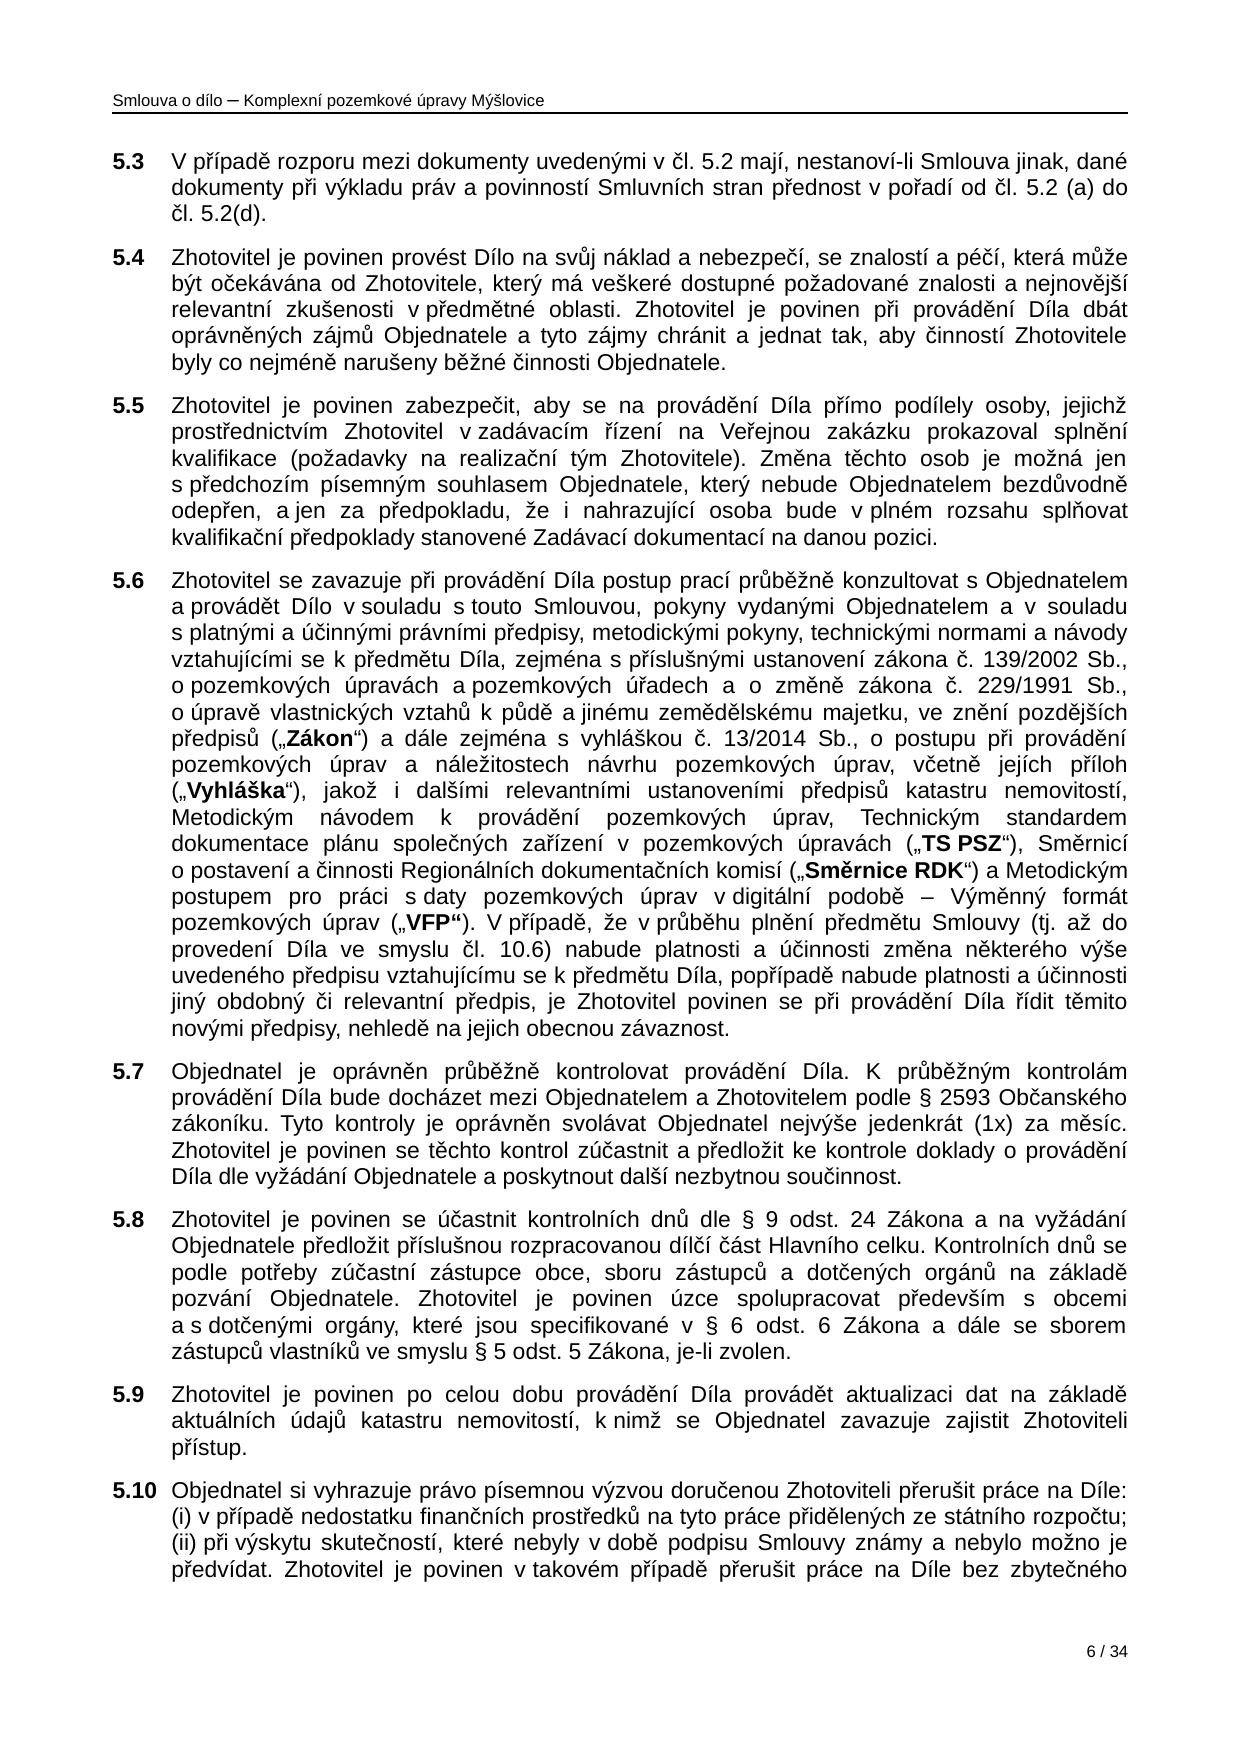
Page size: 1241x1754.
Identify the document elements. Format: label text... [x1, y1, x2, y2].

text Zhotovitel je povinen provést Dílo na svůj náklad a nebezpečí, se znalostí a péčí, která může být očekávána od Zhotovitele, který má veškeré dostupné požadované znalosti a nejnovější relevantní zkušenosti v předmětné oblasti. Zhotovitel je povinen při provádění Díla dbát oprávněných zájmů Objednatele a tyto zájmy chránit a jednat tak, aby činností Zhotovitele byly co nejméně narušeny běžné činnosti Objednatele. [112, 243, 1128, 375]
text Objednatel je oprávněn průběžně kontrolovat provádění Díla. K průběžným kontrolám provádění Díla bude docházet mezi Objednatelem a Zhotovitelem podle § 2593 Občanského zákoníku. Tyto kontroly je oprávněn svolávat Objednatel nejvýše jedenkrát (1x) za měsíc. Zhotovitel je povinen se těchto kontrol zúčastnit a předložit ke kontrole doklady o provádění Díla dle vyžádání Objednatele a poskytnout další nezbytnou součinnost. [112, 1058, 1128, 1189]
text Zhotovitel je povinen zabezpečit, aby se na provádění Díla přímo podílely osoby, jejichž prostřednictvím Zhotovitel v zadávacím řízení na Veřejnou zakázku prokazoval splnění kvalifikace (požadavky na realizační tým Zhotovitele). Změna těchto osob je možná jen s předchozím písemným souhlasem Objednatele, který nebude Objednatelem bezdůvodně odepřen, a jen za předpokladu, že i nahrazující osoba bude v plném rozsahu splňovat kvalifikační předpoklady stanovené Zadávací dokumentací na danou pozici. [112, 392, 1128, 550]
text Zhotovitel je povinen se účastnit kontrolních dnů dle § 9 odst. 24 Zákona a na vyžádání Objednatele předložit příslušnou rozpracovanou dílčí část Hlavního celku. Kontrolních dnů se podle potřeby zúčastní zástupce obce, sboru zástupců a dotčených orgánů na základě pozvání Objednatele. Zhotovitel je povinen úzce spolupracovat především s obcemi a s dotčenými orgány, které jsou specifikované v § 6 odst. 6 Zákona a dále se sborem zástupců vlastníků ve smyslu § 5 odst. 5 Zákona, je-li zvolen. [112, 1206, 1128, 1364]
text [112, 1477, 1128, 1582]
text Zhotovitel se zavazuje při provádění Díla postup prací průběžně konzultovat s Objednatelem a provádět Dílo v souladu s touto Smlouvou, pokyny vydanými Objednatelem a v souladu s platnými a účinnými právními předpisy, metodickými pokyny, technickými normami a návody vztahujícími se k předmětu Díla, zejména s příslušnými ustanovení zákona č. 139/2002 Sb., o pozemkových úpravách a pozemkových úřadech a o změně zákona č. 229/1991 Sb., o úpravě vlastnických vztahů k půdě a jinému zemědělskému majetku, ve znění pozdějších předpisů („Zákon“) a dále zejména s vyhláškou č. 13/2014 Sb., o postupu při provádění pozemkových úprav a náležitostech návrhu pozemkových úprav, včetně jejích příloh („Vyhláška“), jakož i dalšími relevantními ustanoveními předpisů katastru nemovitostí, Metodickým návodem k provádění pozemkových úprav, Technickým standardem dokumentace plánu společných zařízení v pozemkových úpravách („TS PSZ“), Směrnicí o postavení a činnosti Regionálních dokumentačních komisí („Směrnice RDK“) a Metodickým postupem pro práci s daty pozemkových úprav v digitální podobě – Výměnný formát pozemkových úprav („VFP“). V případě, že v průběhu plnění předmětu Smlouvy (tj. až do provedení Díla ve smyslu čl. 10.6) nabude platnosti a účinnosti změna některého výše uvedeného předpisu vztahujícímu se k předmětu Díla, popřípadě nabude platnosti a účinnosti jiný obdobný či relevantní předpis, je Zhotovitel povinen se při provádění Díla řídit těmito novými předpisy, nehledě na jejich obecnou závaznost. [112, 567, 1128, 1041]
text V případě rozporu mezi dokumenty uvedenými v čl. 5.2 mají, nestanoví-li Smlouva jinak, dané dokumenty při výkladu práv a povinností Smluvních stran přednost v pořadí od čl. 5.2 (a) do čl. 5.2(d). [112, 148, 1128, 227]
text Zhotovitel je povinen po celou dobu provádění Díla provádět aktualizaci dat na základě aktuálních údajů katastru nemovitostí, k nimž se Objednatel zavazuje zajistit Zhotoviteli přístup. [112, 1381, 1128, 1460]
